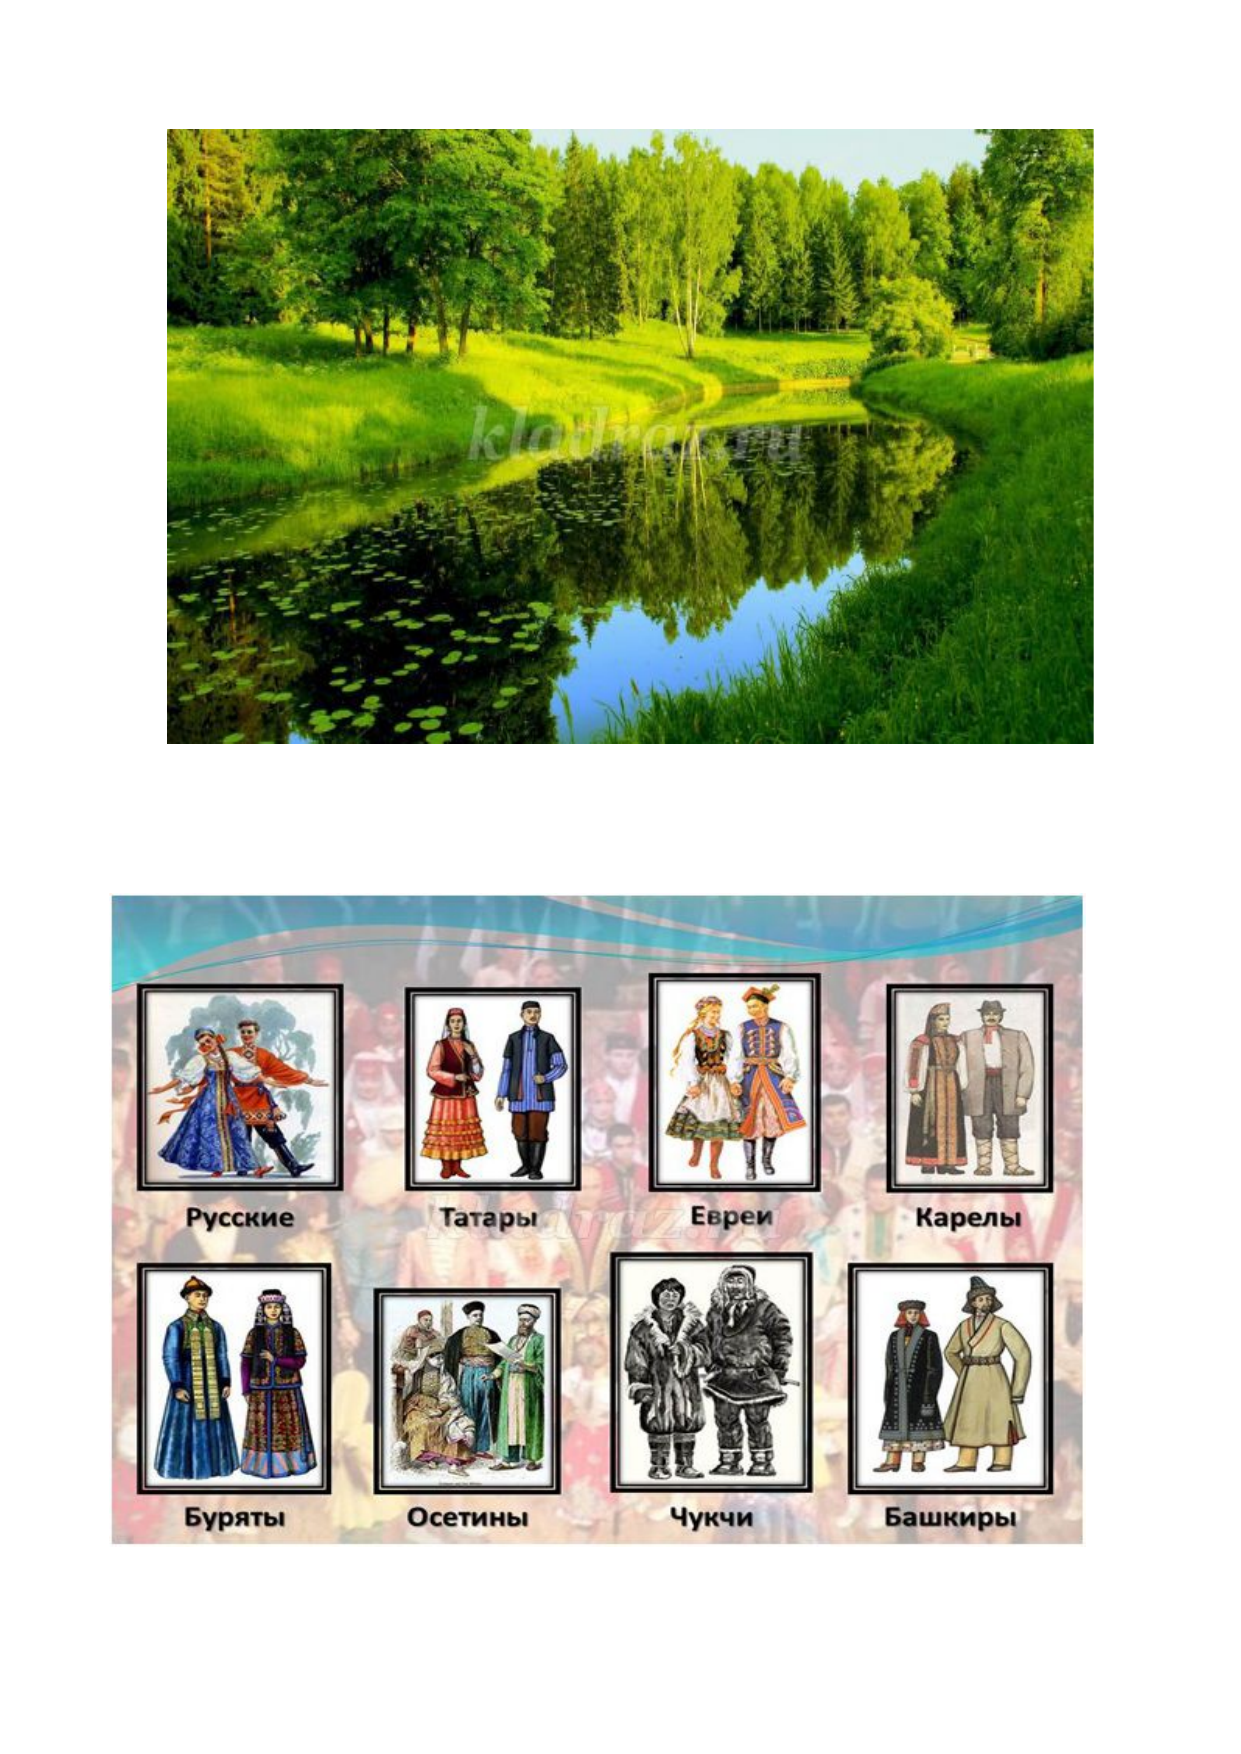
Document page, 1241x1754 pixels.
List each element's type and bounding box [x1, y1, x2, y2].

picture [109, 893, 1086, 1547]
picture [167, 129, 1094, 744]
